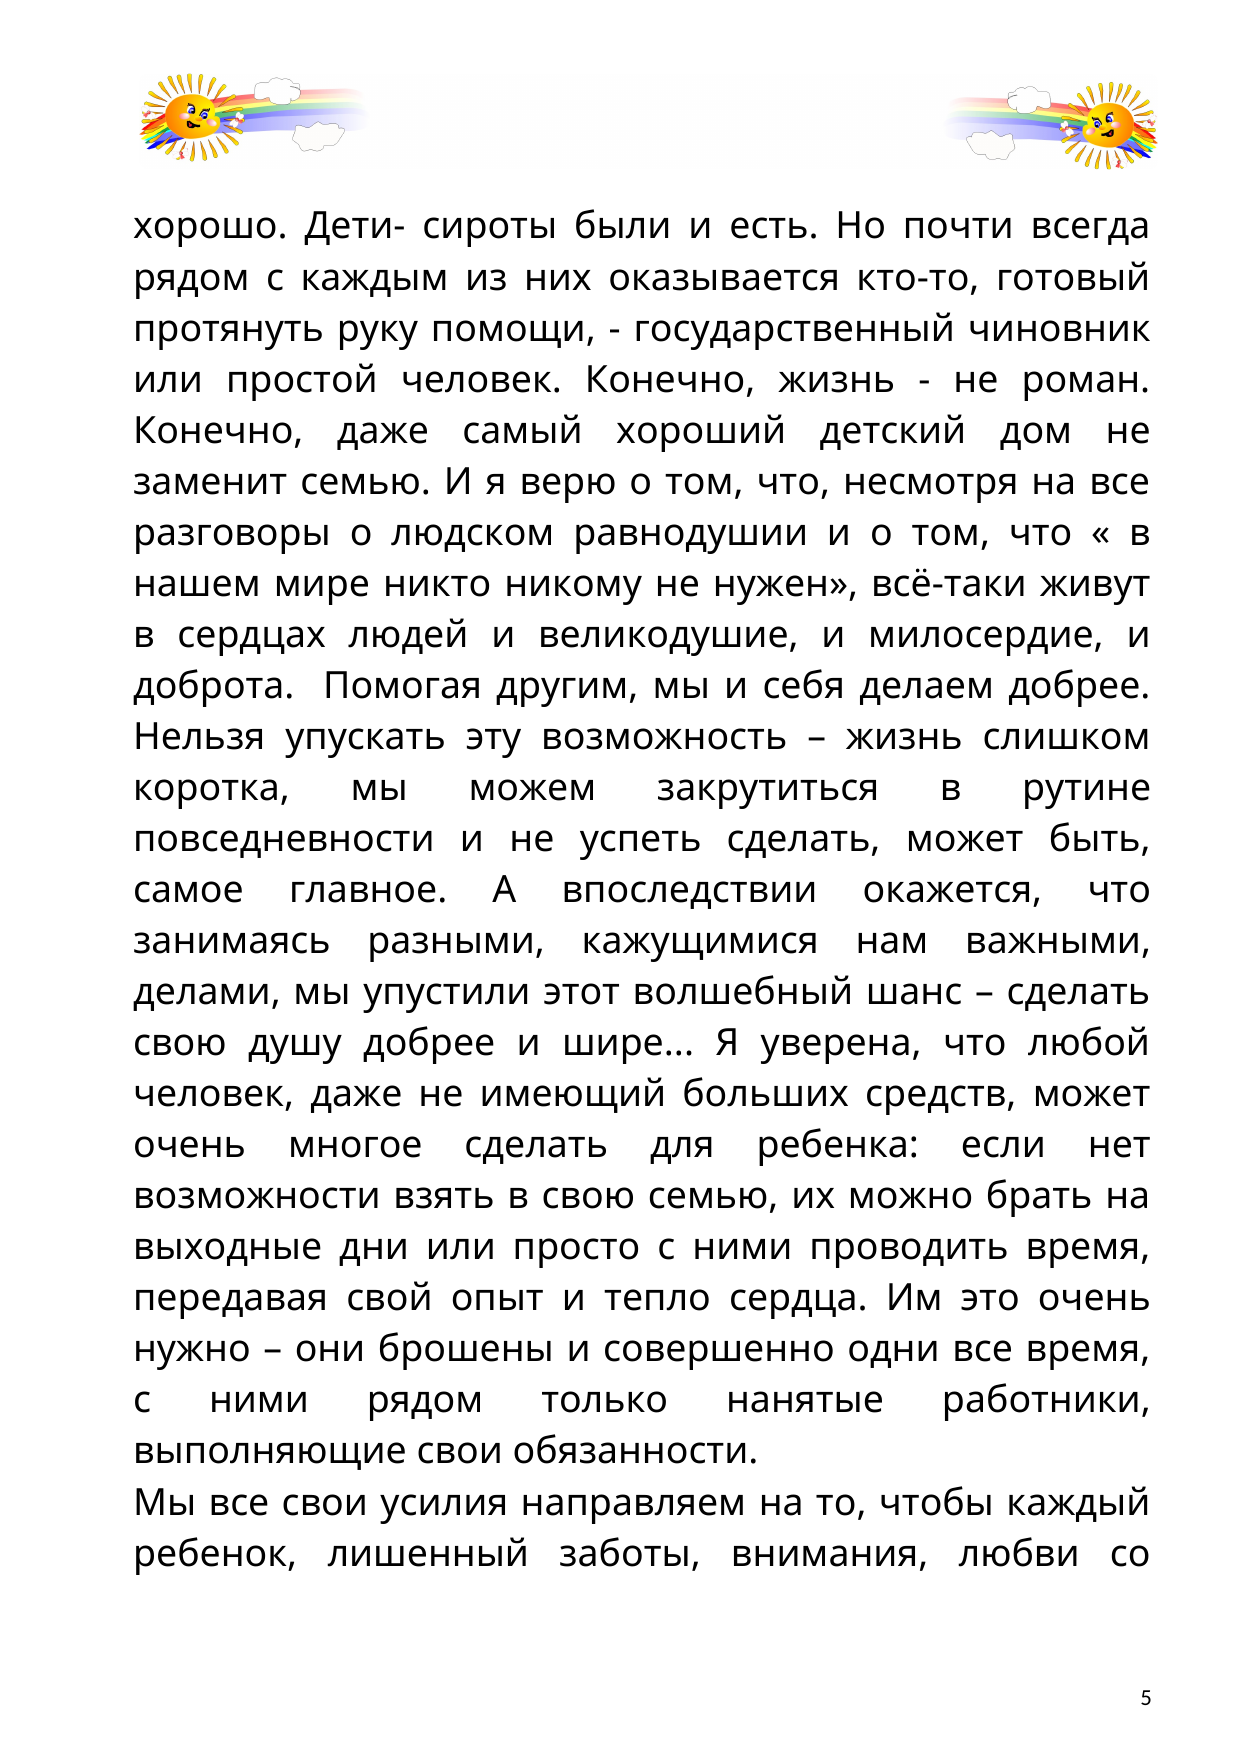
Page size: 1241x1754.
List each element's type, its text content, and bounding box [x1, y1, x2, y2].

picture [139, 73, 1158, 170]
